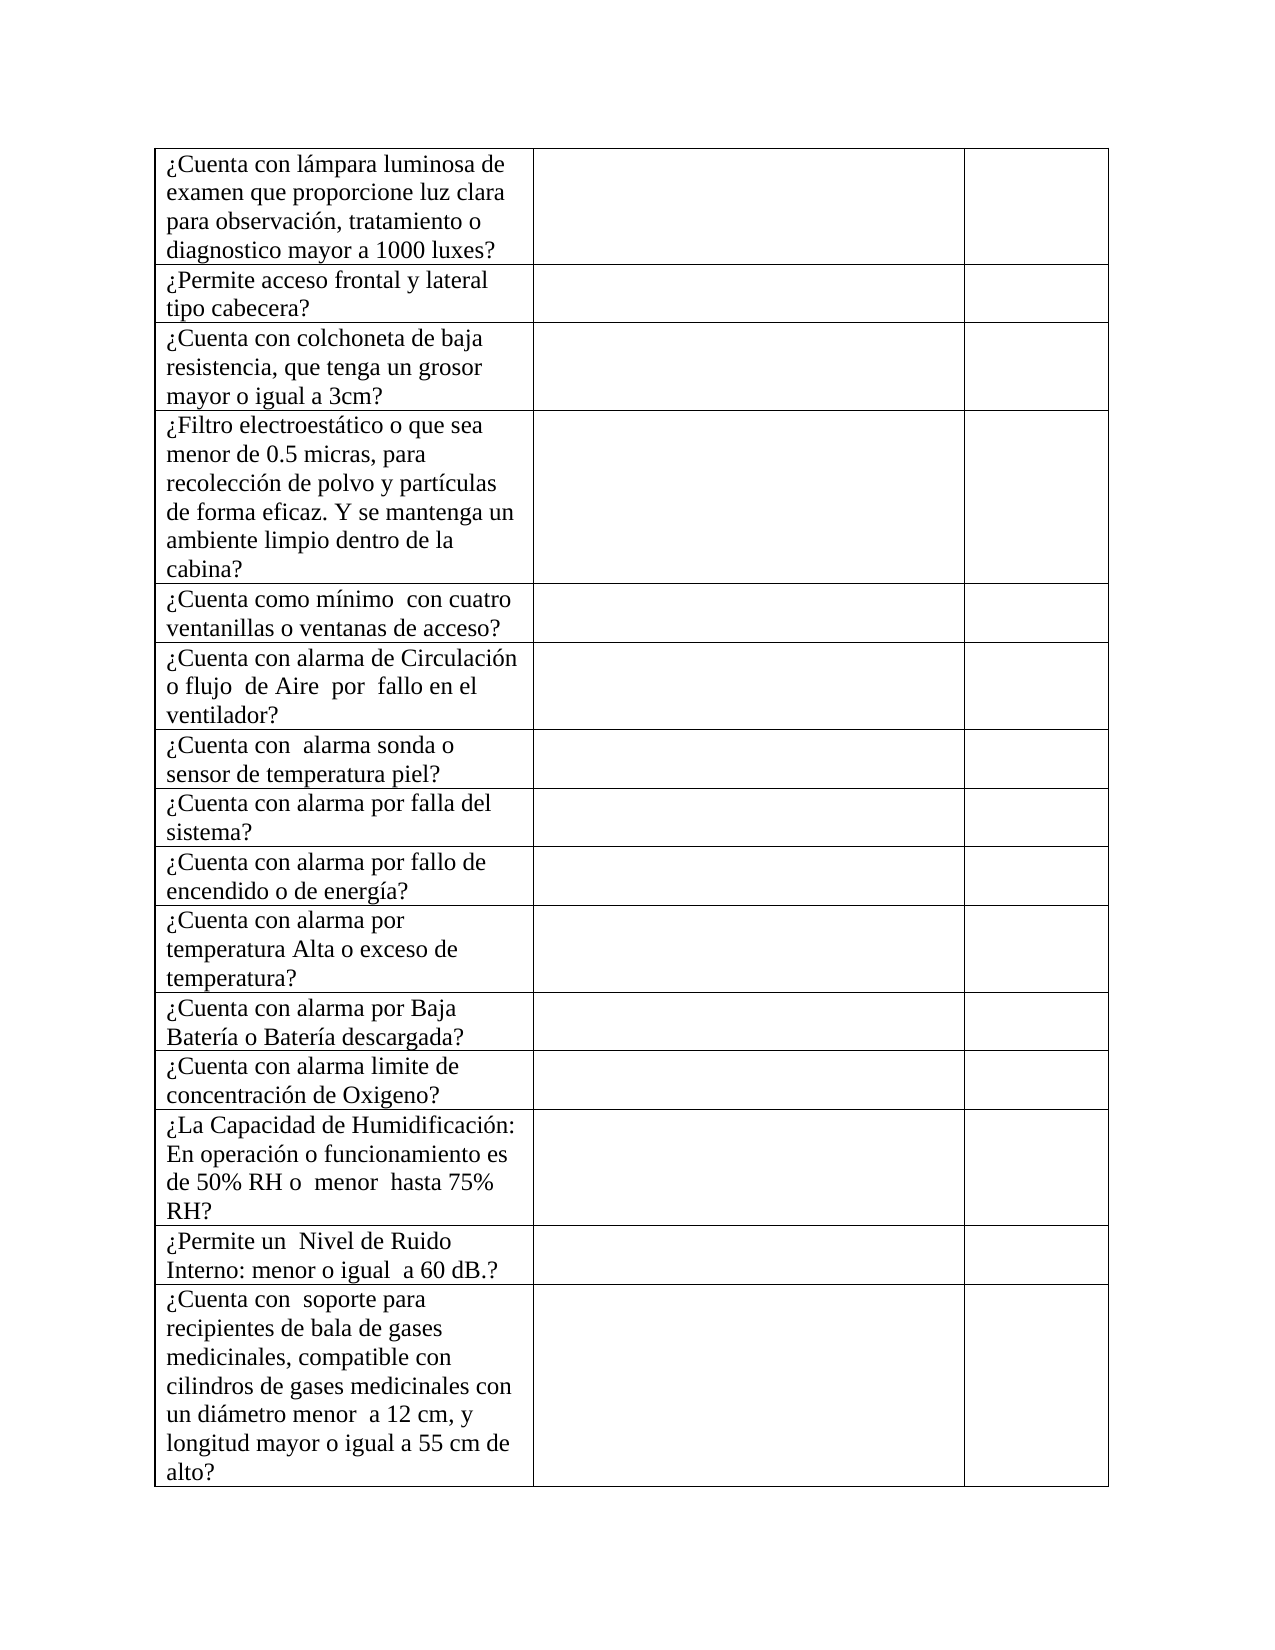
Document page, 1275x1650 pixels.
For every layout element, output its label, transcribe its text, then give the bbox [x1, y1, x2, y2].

table_cell ¿Filtro electroestático o que sea menor de 0.5 micras, para recolección de polvo y partículas de forma eficaz. Y se mantenga un ambiente limpio dentro de la cabina? [156, 411, 533, 583]
table_cell ¿Cuenta con alarma por temperatura Alta o exceso de temperatura? [156, 906, 533, 992]
table_cell [965, 993, 1108, 1050]
table_cell ¿Permite un Nivel de Ruido Interno: menor o igual a 60 dB.? [156, 1226, 533, 1283]
table_cell [965, 1051, 1108, 1109]
table_cell ¿Cuenta con alarma por Baja Batería o Batería descargada? [156, 993, 533, 1050]
table_cell [965, 906, 1108, 992]
table_cell ¿Cuenta con alarma limite de concentración de Oxigeno? [156, 1051, 533, 1109]
table_cell [534, 411, 964, 583]
table_cell [965, 265, 1108, 322]
table_cell [534, 265, 964, 322]
table_cell ¿Cuenta con alarma de Circulación o flujo de Aire por fallo en el ventilador? [156, 643, 533, 729]
table_cell [534, 1226, 964, 1283]
table_cell ¿Cuenta con colchoneta de baja resistencia, que tenga un grosor mayor o igual a 3cm? [156, 323, 533, 409]
table_cell [965, 149, 1108, 264]
table_cell [534, 323, 964, 409]
table_cell [534, 584, 964, 642]
table_cell [534, 730, 964, 787]
table_cell ¿La Capacidad de Humidificación: En operación o funcionamiento es de 50% RH o menor hasta 75% RH? [156, 1110, 533, 1225]
table_cell [534, 847, 964, 904]
table_cell [534, 643, 964, 729]
table_cell [534, 1051, 964, 1109]
table_cell [965, 1226, 1108, 1283]
table_cell ¿Cuenta con alarma por fallo de encendido o de energía? [156, 847, 533, 904]
table_cell [965, 411, 1108, 583]
table_cell ¿Cuenta con soporte para recipientes de bala de gases medicinales, compatible con cilindros de gases medicinales con un diámetro menor a 12 cm, y longitud mayor o igual a 55 cm de alto? [156, 1285, 533, 1486]
table_cell [534, 1110, 964, 1225]
table_cell [534, 993, 964, 1050]
table_cell [965, 730, 1108, 787]
table_cell [534, 1285, 964, 1486]
table_cell ¿Cuenta como mínimo con cuatro ventanillas o ventanas de acceso? [156, 584, 533, 642]
table_cell [534, 149, 964, 264]
table_cell [965, 847, 1108, 904]
table_cell ¿Cuenta con lámpara luminosa de examen que proporcione luz clara para observación, tratamiento o diagnostico mayor a 1000 luxes? [156, 149, 533, 264]
table_cell ¿Permite acceso frontal y lateral tipo cabecera? [156, 265, 533, 322]
table_cell [965, 584, 1108, 642]
table_cell [965, 643, 1108, 729]
table_cell ¿Cuenta con alarma sonda o sensor de temperatura piel? [156, 730, 533, 787]
table_cell [965, 1110, 1108, 1225]
table_cell [965, 323, 1108, 409]
table_cell [534, 789, 964, 846]
table_cell [965, 1285, 1108, 1486]
table_cell ¿Cuenta con alarma por falla del sistema? [156, 789, 533, 846]
table_cell [965, 789, 1108, 846]
table_cell [534, 906, 964, 992]
